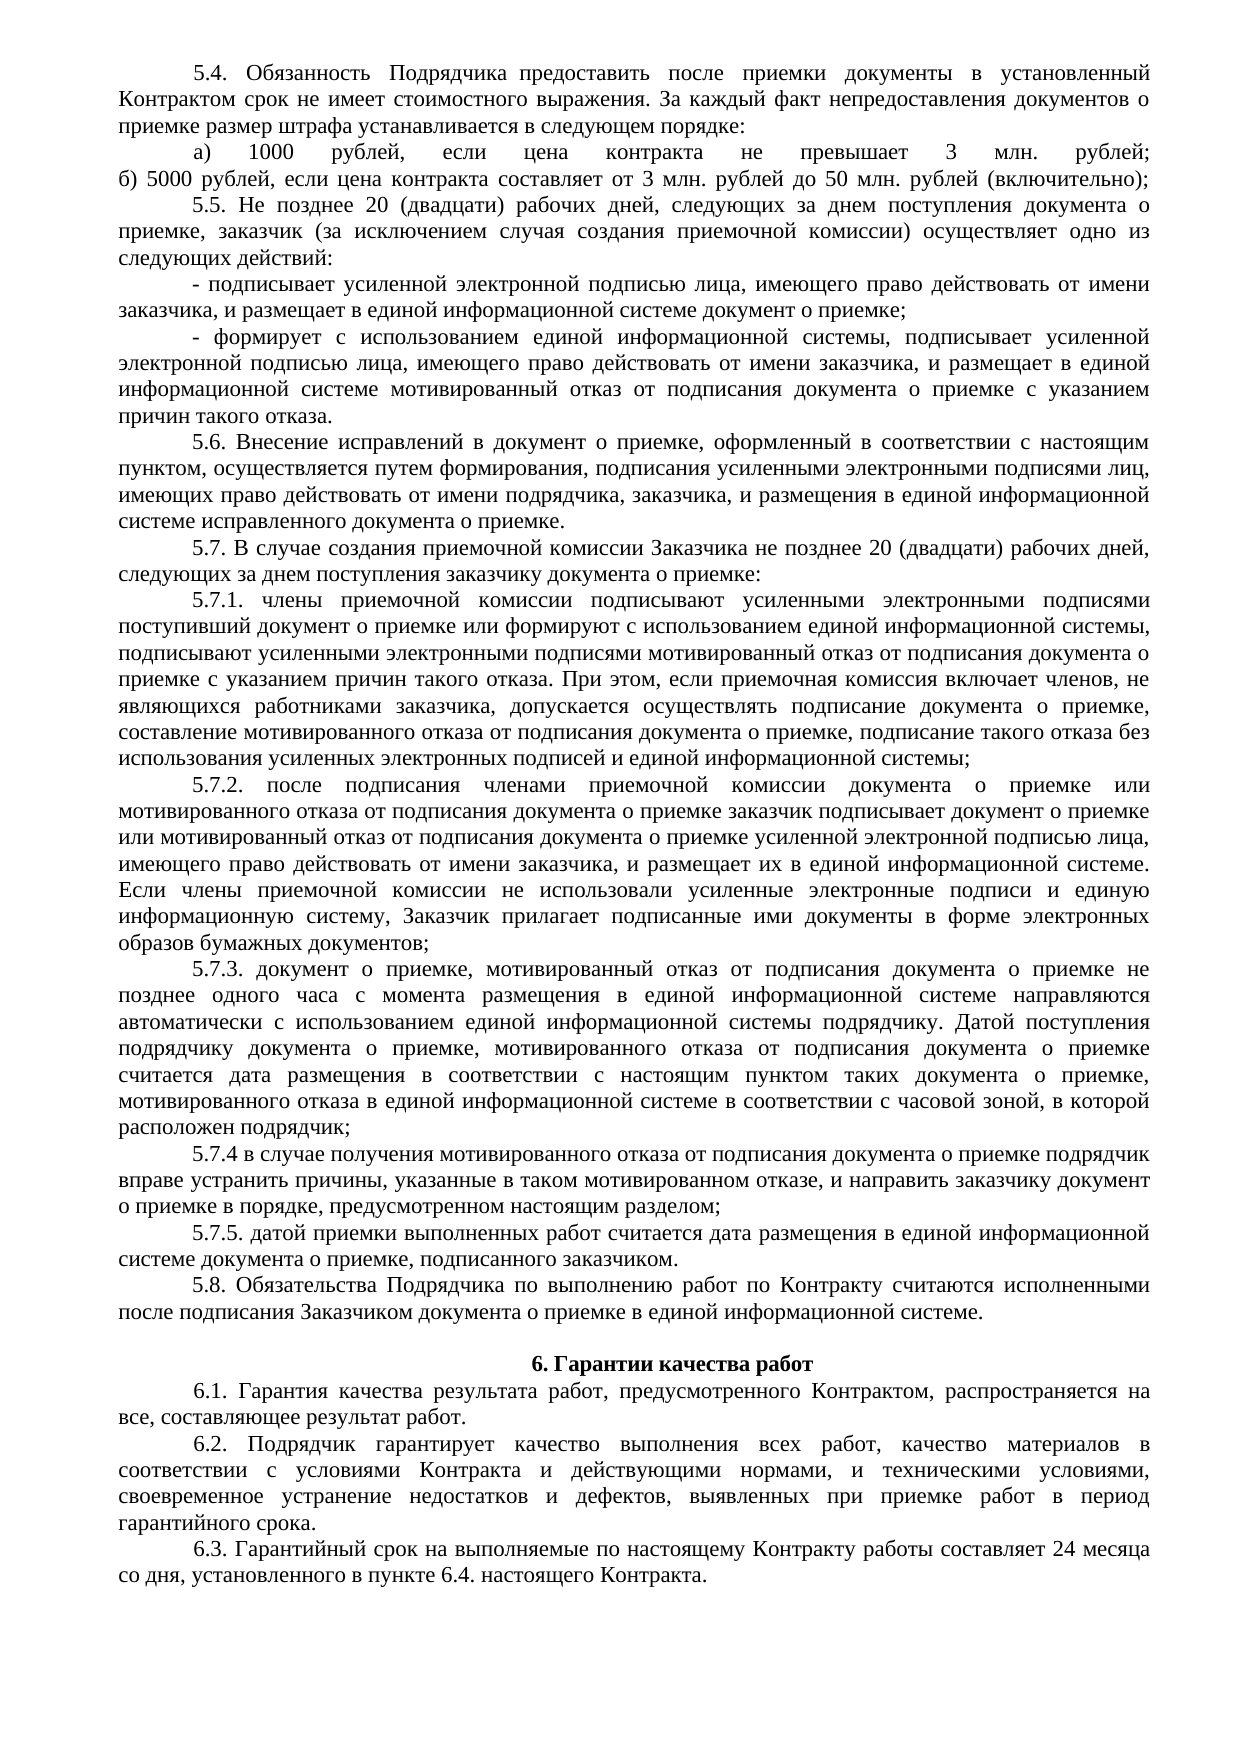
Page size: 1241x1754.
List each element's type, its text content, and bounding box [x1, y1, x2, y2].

text а) 1000 рублей, если цена контракта не превышает 3 млн. рублей; б) 5000 рублей, если цена контракта составляет от 3 млн. рублей до 50 млн. рублей (включительно); 5.5. Не позднее 20 (двадцати) рабочих дней, следующих за днем поступления документа о приемке, заказчик (за исключением случая создания приемочной комиссии) осуществляет одно из следующих действий: [118, 138, 1152, 270]
text 5.7.5. датой приемки выполненных работ считается дата размещения в единой информационной системе документа о приемке, подписанного заказчиком. [118, 1219, 1152, 1271]
text 6. Гарантии качества работ [118, 1351, 1152, 1377]
text 5.7.3. документ о приемке, мотивированный отказ от подписания документа о приемке не позднее одного часа с момента размещения в единой информационной системе направляются автоматически с использованием единой информационной системы подрядчику. Датой поступления подрядчику документа о приемке, мотивированного отказа от подписания документа о приемке считается дата размещения в соответствии с настоящим пунктом таких документа о приемке, мотивированного отказа в единой информационной системе в соответствии с часовой зоной, в которой расположен подрядчик; [118, 955, 1152, 1140]
text 5.8. Обязательства Подрядчика по выполнению работ по Контракту считаются исполненными после подписания Заказчиком документа о приемке в единой информационной системе. [118, 1271, 1152, 1324]
text - подписывает усиленной электронной подписью лица, имеющего право действовать от имени заказчика, и размещает в единой информационной системе документ о приемке; [118, 270, 1152, 323]
text 5.6. Внесение исправлений в документ о приемке, оформленный в соответствии с настоящим пунктом, осуществляется путем формирования, подписания усиленными электронными подписями лиц, имеющих право действовать от имени подрядчика, заказчика, и размещения в единой информационной системе исправленного документа о приемке. [118, 428, 1152, 533]
text 5.7.4 в случае получения мотивированного отказа от подписания документа о приемке подрядчик вправе устранить причины, указанные в таком мотивированном отказе, и направить заказчику документ о приемке в порядке, предусмотренном настоящим разделом; [118, 1140, 1152, 1219]
text 6.1. Гарантия качества результата работ, предусмотренного Контрактом, распространяется на все, составляющее результат работ. [118, 1377, 1152, 1429]
text - формирует с использованием единой информационной системы, подписывает усиленной электронной подписью лица, имеющего право действовать от имени заказчика, и размещает в единой информационной системе мотивированный отказ от подписания документа о приемке с указанием причин такого отказа. [118, 323, 1152, 428]
text 5.7.2. после подписания членами приемочной комиссии документа о приемке или мотивированного отказа от подписания документа о приемке заказчик подписывает документ о приемке или мотивированный отказ от подписания документа о приемке усиленной электронной подписью лица, имеющего право действовать от имени заказчика, и размещает их в единой информационной системе. Если члены приемочной комиссии не использовали усиленные электронные подписи и единую информационную систему, Заказчик прилагает подписанные ими документы в форме электронных образов бумажных документов; [118, 771, 1152, 955]
text 5.4. Обязанность Подрядчика предоставить после приемки документы в установленный Контрактом срок не имеет стоимостного выражения. За каждый факт непредоставления документов о приемке размер штрафа устанавливается в следующем порядке: [118, 59, 1152, 138]
text 5.7.1. члены приемочной комиссии подписывают усиленными электронными подписями поступивший документ о приемке или формируют с использованием единой информационной системы, подписывают усиленными электронными подписями мотивированный отказ от подписания документа о приемке с указанием причин такого отказа. При этом, если приемочная комиссия включает членов, не являющихся работниками заказчика, допускается осуществлять подписание документа о приемке, составление мотивированного отказа от подписания документа о приемке, подписание такого отказа без использования усиленных электронных подписей и единой информационной системы; [118, 586, 1152, 771]
text 6.2. Подрядчик гарантирует качество выполнения всех работ, качество материалов в соответствии с условиями Контракта и действующими нормами, и техническими условиями, своевременное устранение недостатков и дефектов, выявленных при приемке работ в период гарантийного срока. [118, 1429, 1152, 1535]
text 6.3. Гарантийный срок на выполняемые по настоящему Контракту работы составляет 24 месяца со дня, установленного в пункте 6.4. настоящего Контракта. [118, 1535, 1152, 1588]
text 5.7. В случае создания приемочной комиссии Заказчика не позднее 20 (двадцати) рабочих дней, следующих за днем поступления заказчику документа о приемке: [118, 533, 1152, 586]
